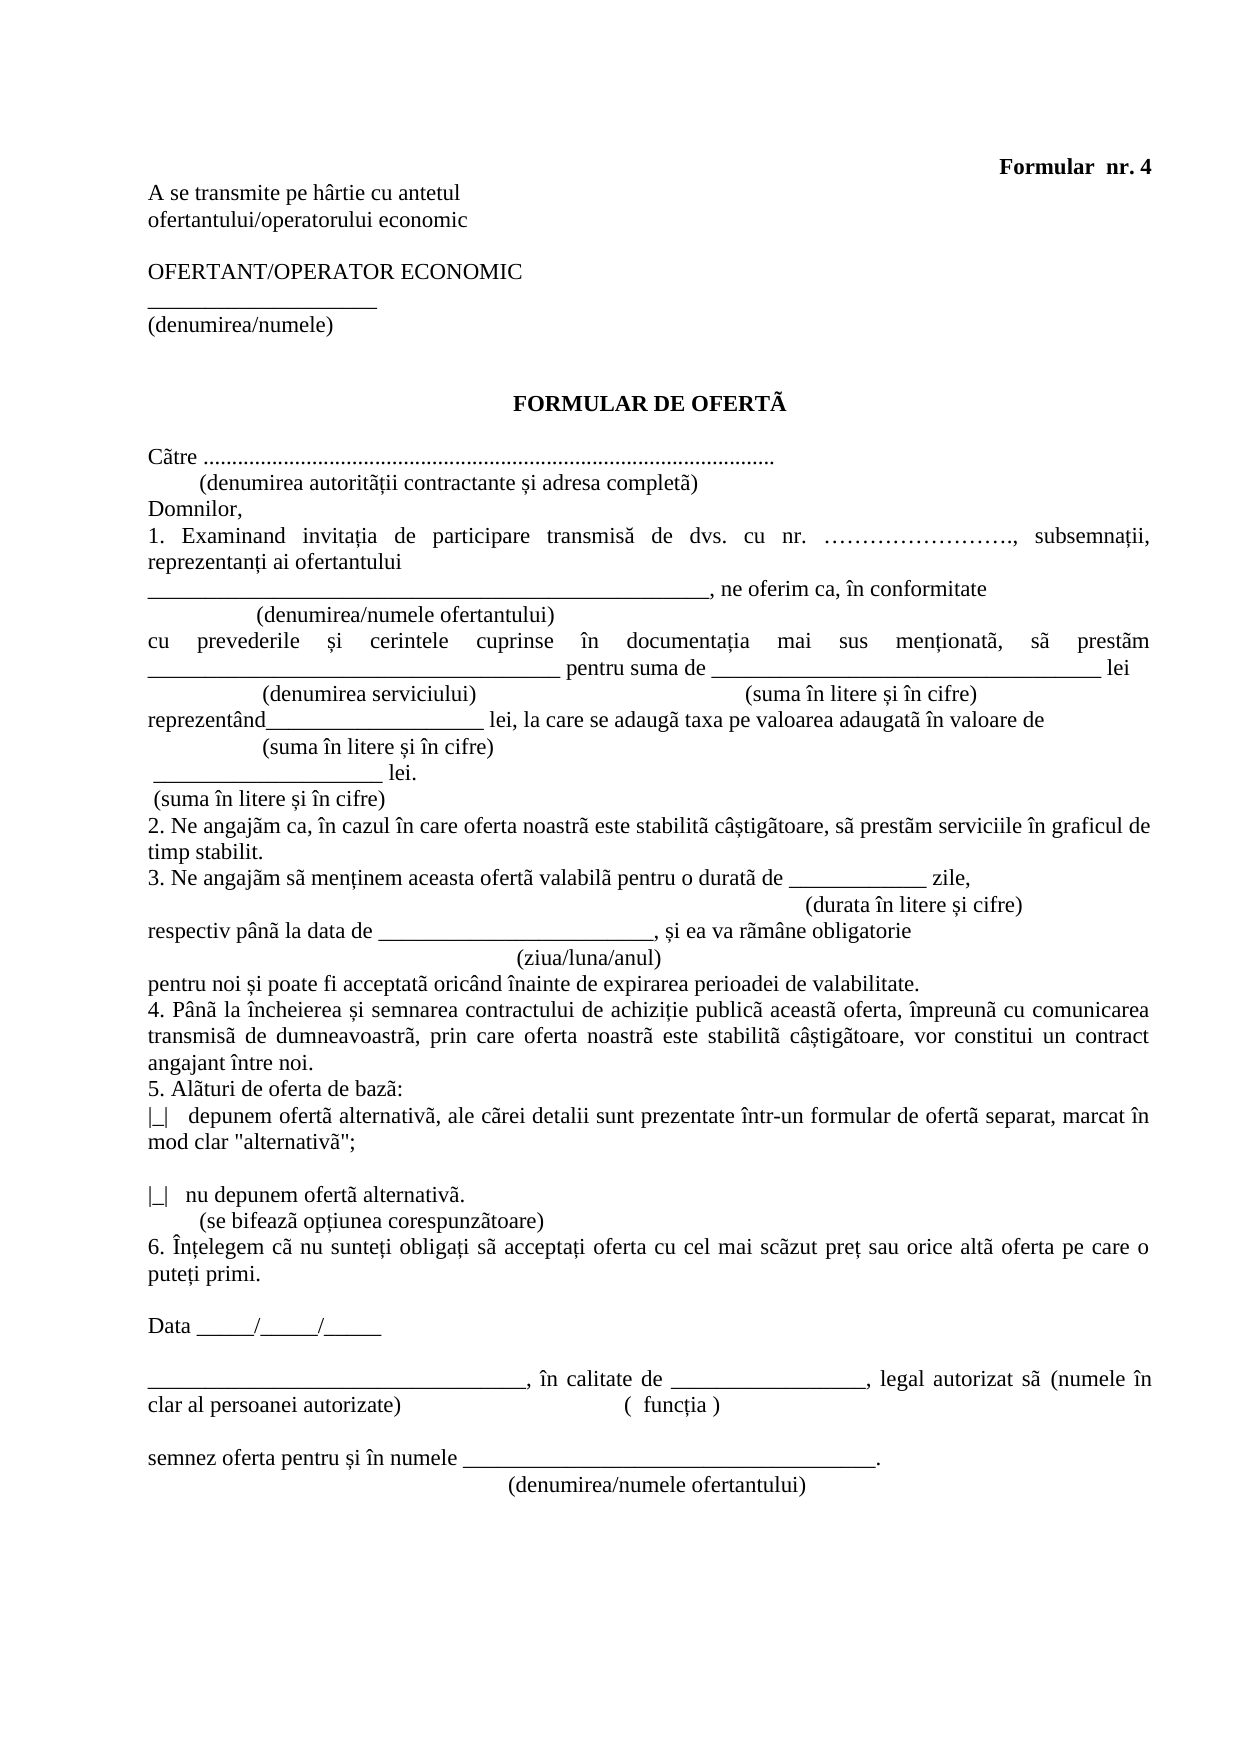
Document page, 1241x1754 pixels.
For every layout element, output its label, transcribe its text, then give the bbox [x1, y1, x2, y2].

text (denumirea autoritãții contractante și adresa completã) [148, 469, 1152, 496]
text (denumirea/numele ofertantului) [148, 1471, 1152, 1497]
text (ziua/luna/anul) [148, 943, 1152, 970]
text FORMULAR DE OFERTÃ [148, 390, 1152, 416]
text pentru noi și poate fi acceptatã oricând înainte de expirarea perioadei de valabilitate. [148, 970, 1152, 996]
text |_| nu depunem ofertã alternativã. [148, 1181, 1152, 1207]
text 1. Examinand invitația de participare transmisă de dvs. cu nr. ……………………., subsemnații, reprezentanți ai ofertantului [148, 522, 1152, 574]
text (denumirea serviciului) (suma în litere și în cifre) [148, 680, 1152, 706]
text (suma în litere și în cifre) [148, 733, 1152, 759]
text Domnilor, [148, 496, 1152, 522]
text |_| depunem ofertã alternativã, ale cãrei detalii sunt prezentate într-un formular de ofertã separat, marcat în mod clar "alternativã"; [148, 1102, 1152, 1154]
text ____________________ lei. [148, 759, 1152, 785]
text 6. Înțelegem cã nu sunteți obligați sã acceptați oferta cu cel mai scãzut preț sau orice altã oferta pe care o puteți primi. [148, 1233, 1152, 1286]
text semnez oferta pentru și în numele ____________________________________. [148, 1444, 1152, 1471]
text 4. Pânã la încheierea și semnarea contractului de achiziție publicã aceastã oferta, împreunã cu comunicarea transmisã de dumneavoastrã, prin care oferta noastrã este stabilitã câștigãtoare, vor constitui un contract angajant între noi. [148, 996, 1152, 1075]
text _________________________________, în calitate de _________________, legal autorizat sã (numele în clar al persoanei autorizate) ( funcția ) [148, 1365, 1152, 1418]
text respectiv pânã la data de ________________________, și ea va rãmâne obligatorie [148, 917, 1152, 943]
text 5. Alãturi de oferta de bazã: [148, 1075, 1152, 1102]
text Cãtre .................................................................................................... [148, 443, 1152, 469]
text (se bifeazã opțiunea corespunzãtoare) [148, 1207, 1152, 1233]
text ____________________ [148, 285, 1152, 311]
text Data _____/_____/_____ [148, 1312, 1152, 1339]
text Formular nr. 4 [148, 153, 1152, 179]
text 3. Ne angajãm sã menținem aceasta ofertã valabilã pentru o duratã de ____________ zile, [148, 864, 1152, 891]
text (suma în litere și în cifre) [148, 785, 1152, 812]
text cu prevederile și cerintele cuprinse în documentația mai sus menționatã, sã prestãm ____________________________________ pentru suma de __________________________________ lei [148, 627, 1152, 680]
text _________________________________________________, ne oferim ca, în conformitate [148, 574, 1152, 601]
text 2. Ne angajãm ca, în cazul în care oferta noastrã este stabilitã câștigãtoare, sã prestãm serviciile în graficul de timp stabilit. [148, 812, 1152, 864]
text OFERTANT/OPERATOR ECONOMIC [148, 258, 1152, 285]
text (denumirea/numele ofertantului) [148, 601, 1152, 627]
text ofertantului/operatorului economic [148, 206, 1152, 232]
text A se transmite pe hârtie cu antetul [148, 179, 1152, 206]
text (durata în litere și cifre) [148, 891, 1152, 917]
text (denumirea/numele) [148, 311, 1152, 337]
text reprezentând___________________ lei, la care se adaugã taxa pe valoarea adaugatã în valoare de [148, 706, 1152, 733]
